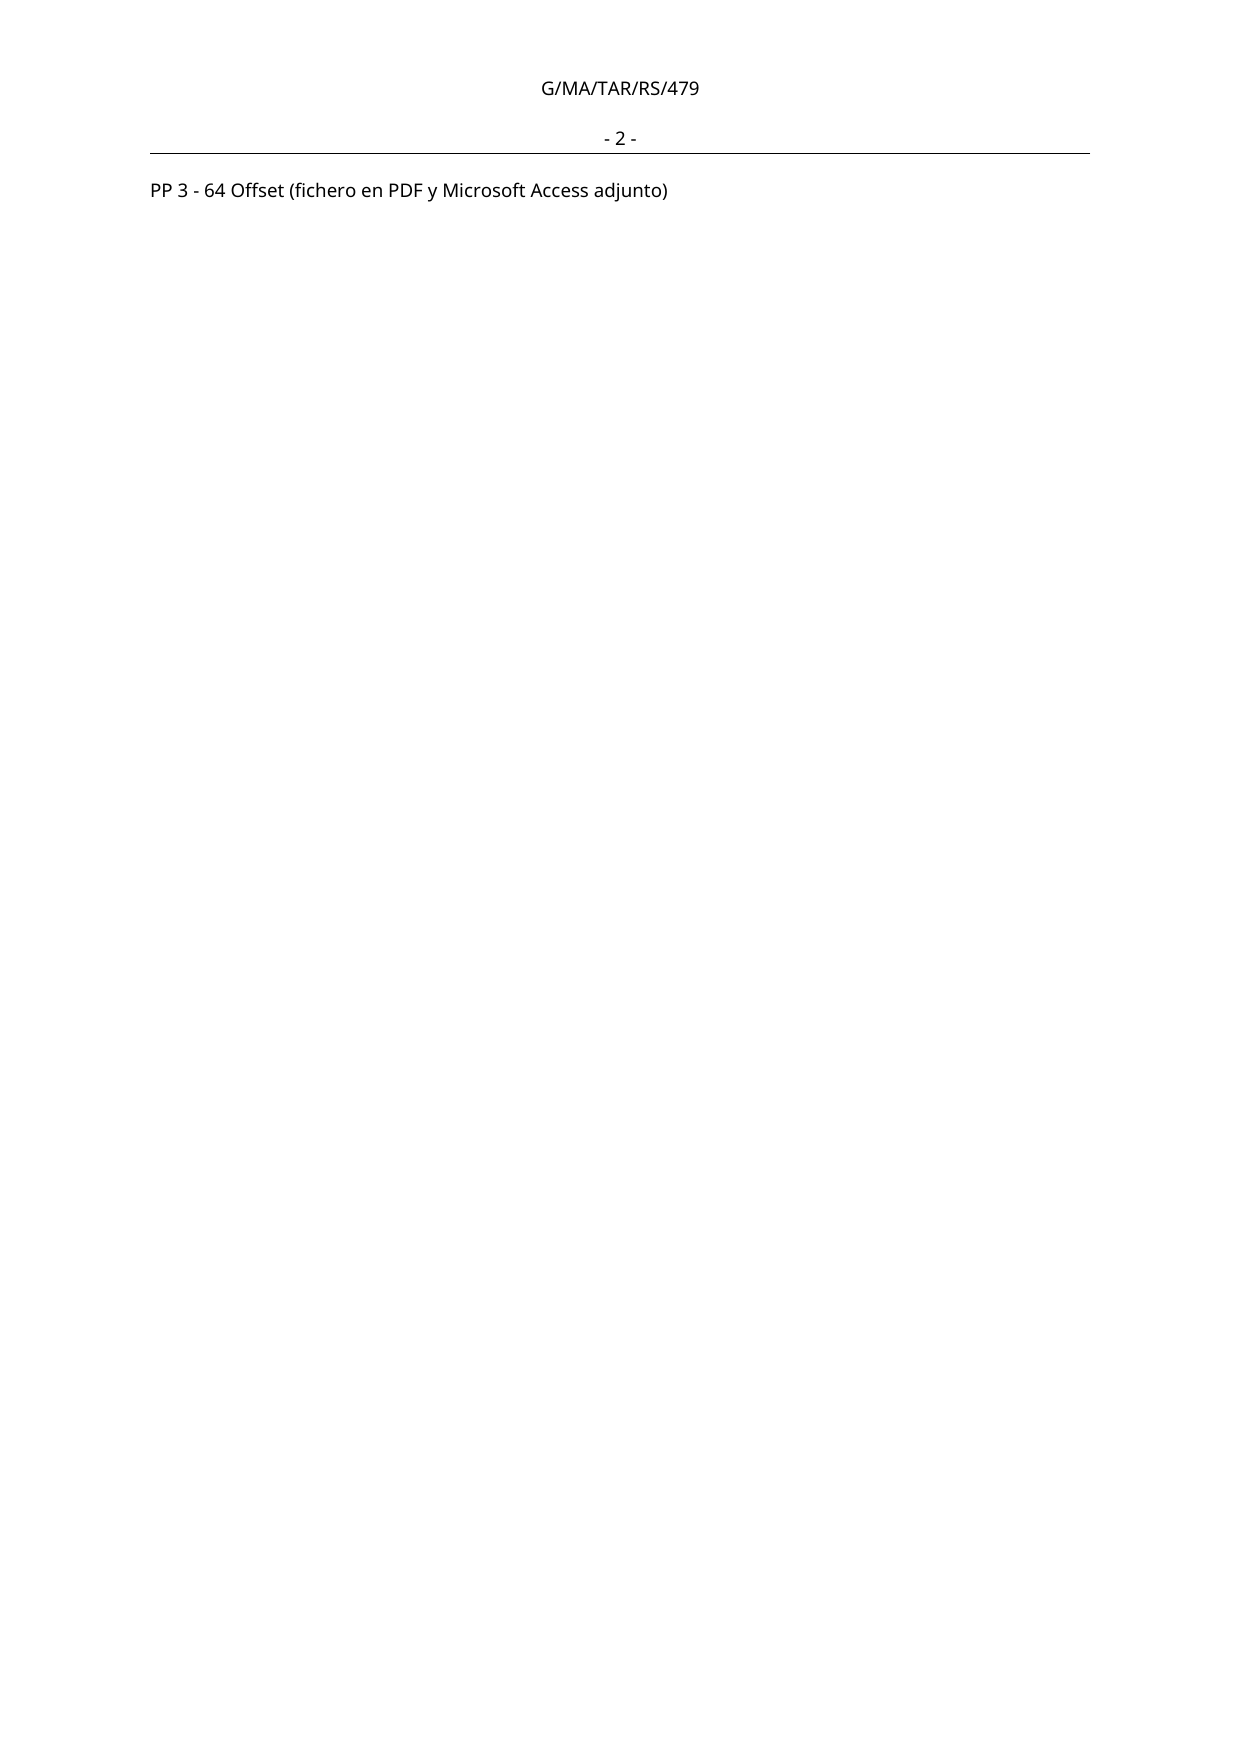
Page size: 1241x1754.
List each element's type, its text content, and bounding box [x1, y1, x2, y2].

text PP 3 - 64 Offset (fichero en PDF y Microsoft Access adjunto) [150, 177, 1090, 203]
